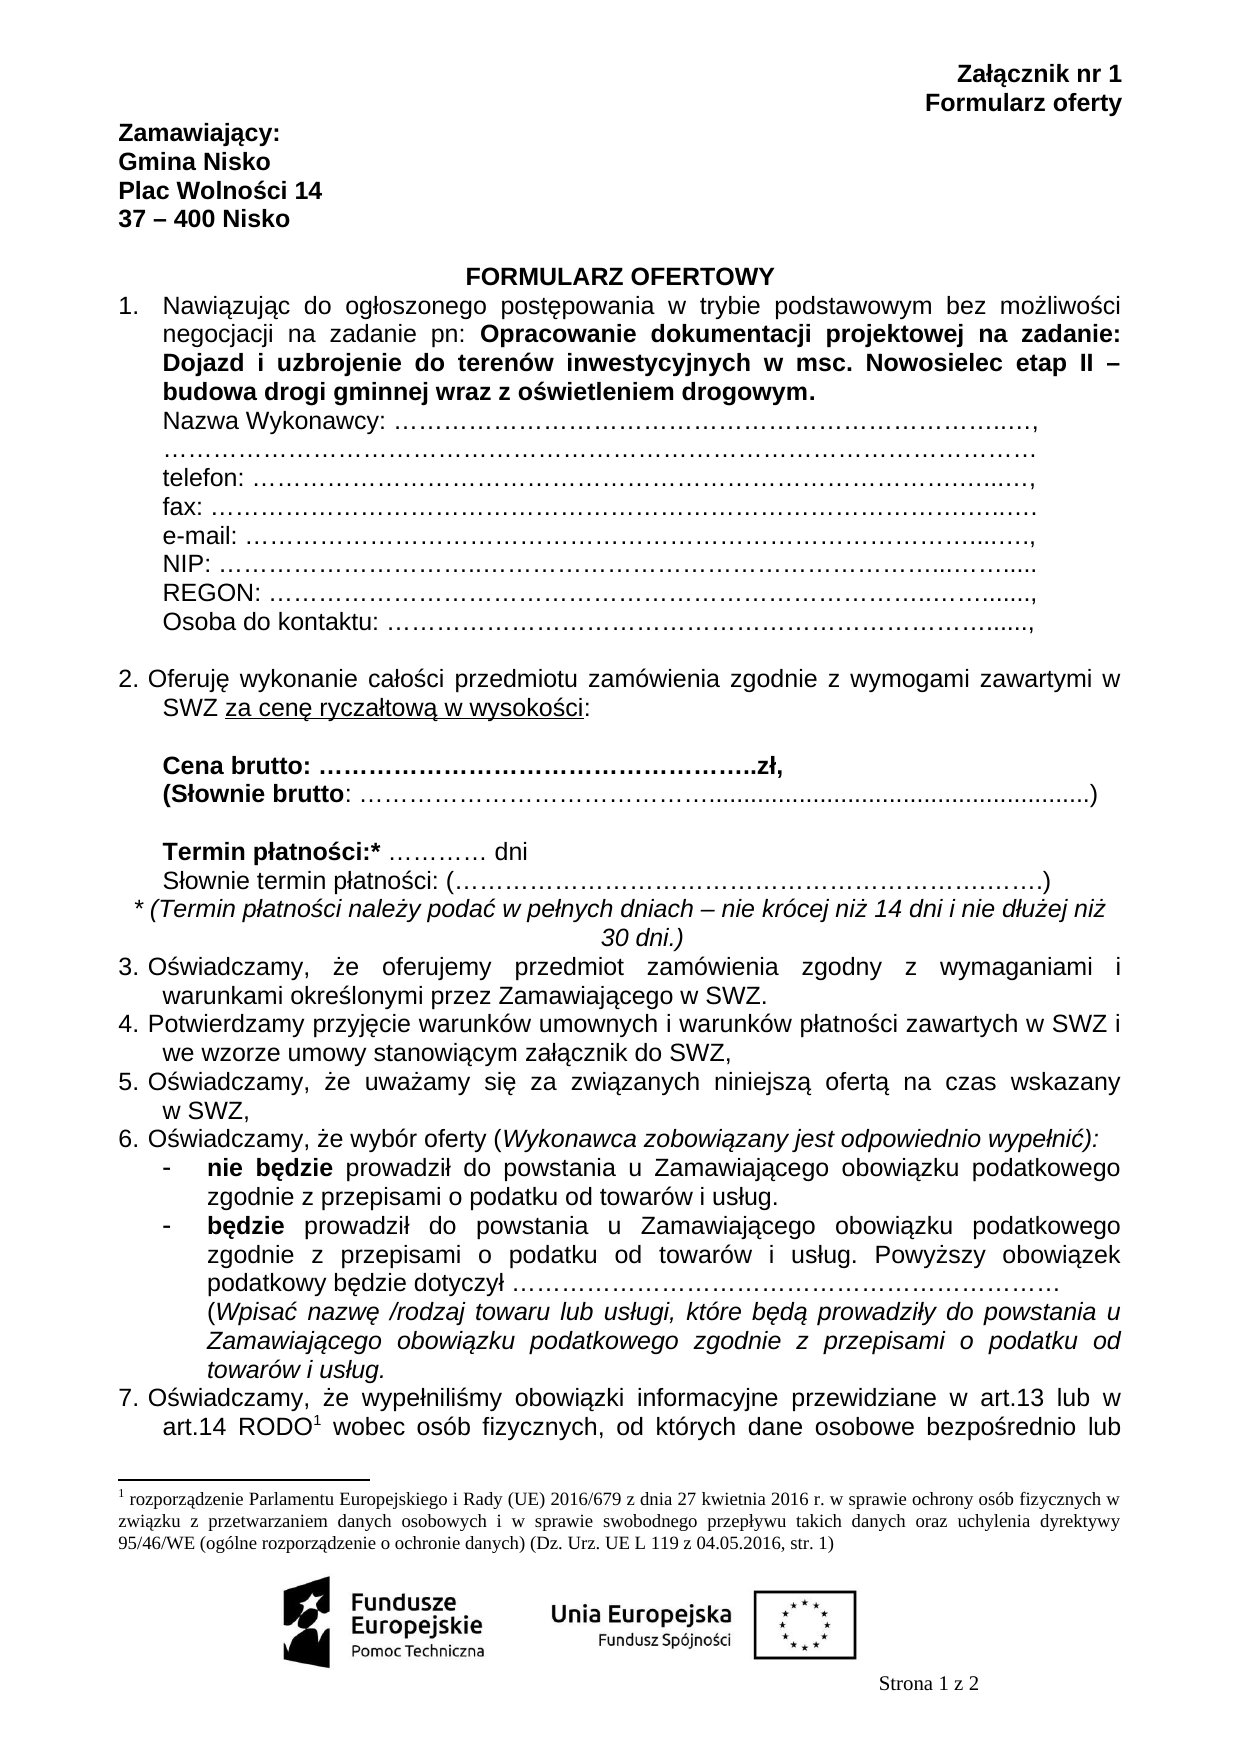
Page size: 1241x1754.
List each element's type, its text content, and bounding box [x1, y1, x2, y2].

picture [261, 1553, 879, 1691]
list Oświadczamy, że oferujemy przedmiot zamówienia zgodny z wymaganiami i warunkami określonymi przez Zamawiającego w SWZ. [118, 952, 1122, 1009]
text Cena brutto: ……………………………………………..zł, [162, 751, 1122, 779]
text NIP: …………………………..………………………………………………...……..... [162, 549, 1122, 578]
text Zamawiający: [118, 118, 1122, 147]
list nie będzie prowadził do powstania u Zamawiającego obowiązku podatkowego zgodnie z przepisami o podatku od towarów i usług. [162, 1153, 1122, 1211]
text (Wpisać nazwę /rodzaj towaru lub usługi, które będą prowadziły do powstania u Zamawiającego obowiązku podatkowego zgodnie z przepisami o podatku od towarów i usług. [207, 1297, 1122, 1383]
list Potwierdzamy przyjęcie warunków umownych i warunków płatności zawartych w SWZ i we wzorze umowy stanowiącym załącznik do SWZ, [118, 1009, 1122, 1067]
text …………………………………………………………………………………………… [162, 434, 1122, 463]
text telefon: ………………………………………………………………………….…...…, [162, 463, 1122, 492]
text Słownie termin płatności: (……………………………………………………….…….) [162, 866, 1122, 894]
list Oświadczamy, że uważamy się za związanych niniejszą ofertą na czas wskazany w SWZ, [118, 1067, 1122, 1124]
list Oferuję wykonanie całości przedmiotu zamówienia zgodnie z wymogami zawartymi w SWZ za cenę ryczałtową w wysokości: [118, 664, 1122, 722]
text Gmina Nisko [118, 147, 1122, 176]
list Oświadczamy, że wybór oferty (Wykonawca zobowiązany jest odpowiednio wypełnić): [118, 1124, 1122, 1153]
text fax: ……………………………………………………………………………….…..…. [162, 492, 1122, 521]
list będzie prowadził do powstania u Zamawiającego obowiązku podatkowego zgodnie z przepisami o podatku od towarów i usług. Powyższy obowiązek podatkowy będzie dotyczył ………………………………………………………… [162, 1211, 1122, 1297]
text e-mail: ……………………………………………………………………………....…., [162, 521, 1122, 549]
text Osoba do kontaktu: ………………………………………………………………......, [162, 607, 1122, 636]
text FORMULARZ OFERTOWY [118, 262, 1122, 291]
text Termin płatności:* ………… dni [162, 837, 1122, 866]
text 37 – 400 Nisko [118, 204, 1122, 233]
text REGON: ……………………………………………………………………..……......., [162, 578, 1122, 607]
list Nawiązując do ogłoszonego postępowania w trybie podstawowym bez możliwości negocjacji na zadanie pn: Opracowanie dokumentacji projektowej na zadanie: Dojazd i uzbrojenie do terenów inwestycyjnych w msc. Nowosielec etap II – budowa drogi gminnej wraz z oświetleniem drogowym. [118, 291, 1122, 406]
text (Słownie brutto: …………………………………….......................................................) [162, 779, 1122, 808]
list Nazwa Wykonawcy: ………………………………………………………………..…, [148, 406, 1122, 434]
subtitle * (Termin płatności należy podać w pełnych dniach – nie krócej niż 14 dni i nie dłużej niż 30 dni.) [118, 894, 1122, 952]
text Plac Wolności 14 [118, 176, 1122, 204]
